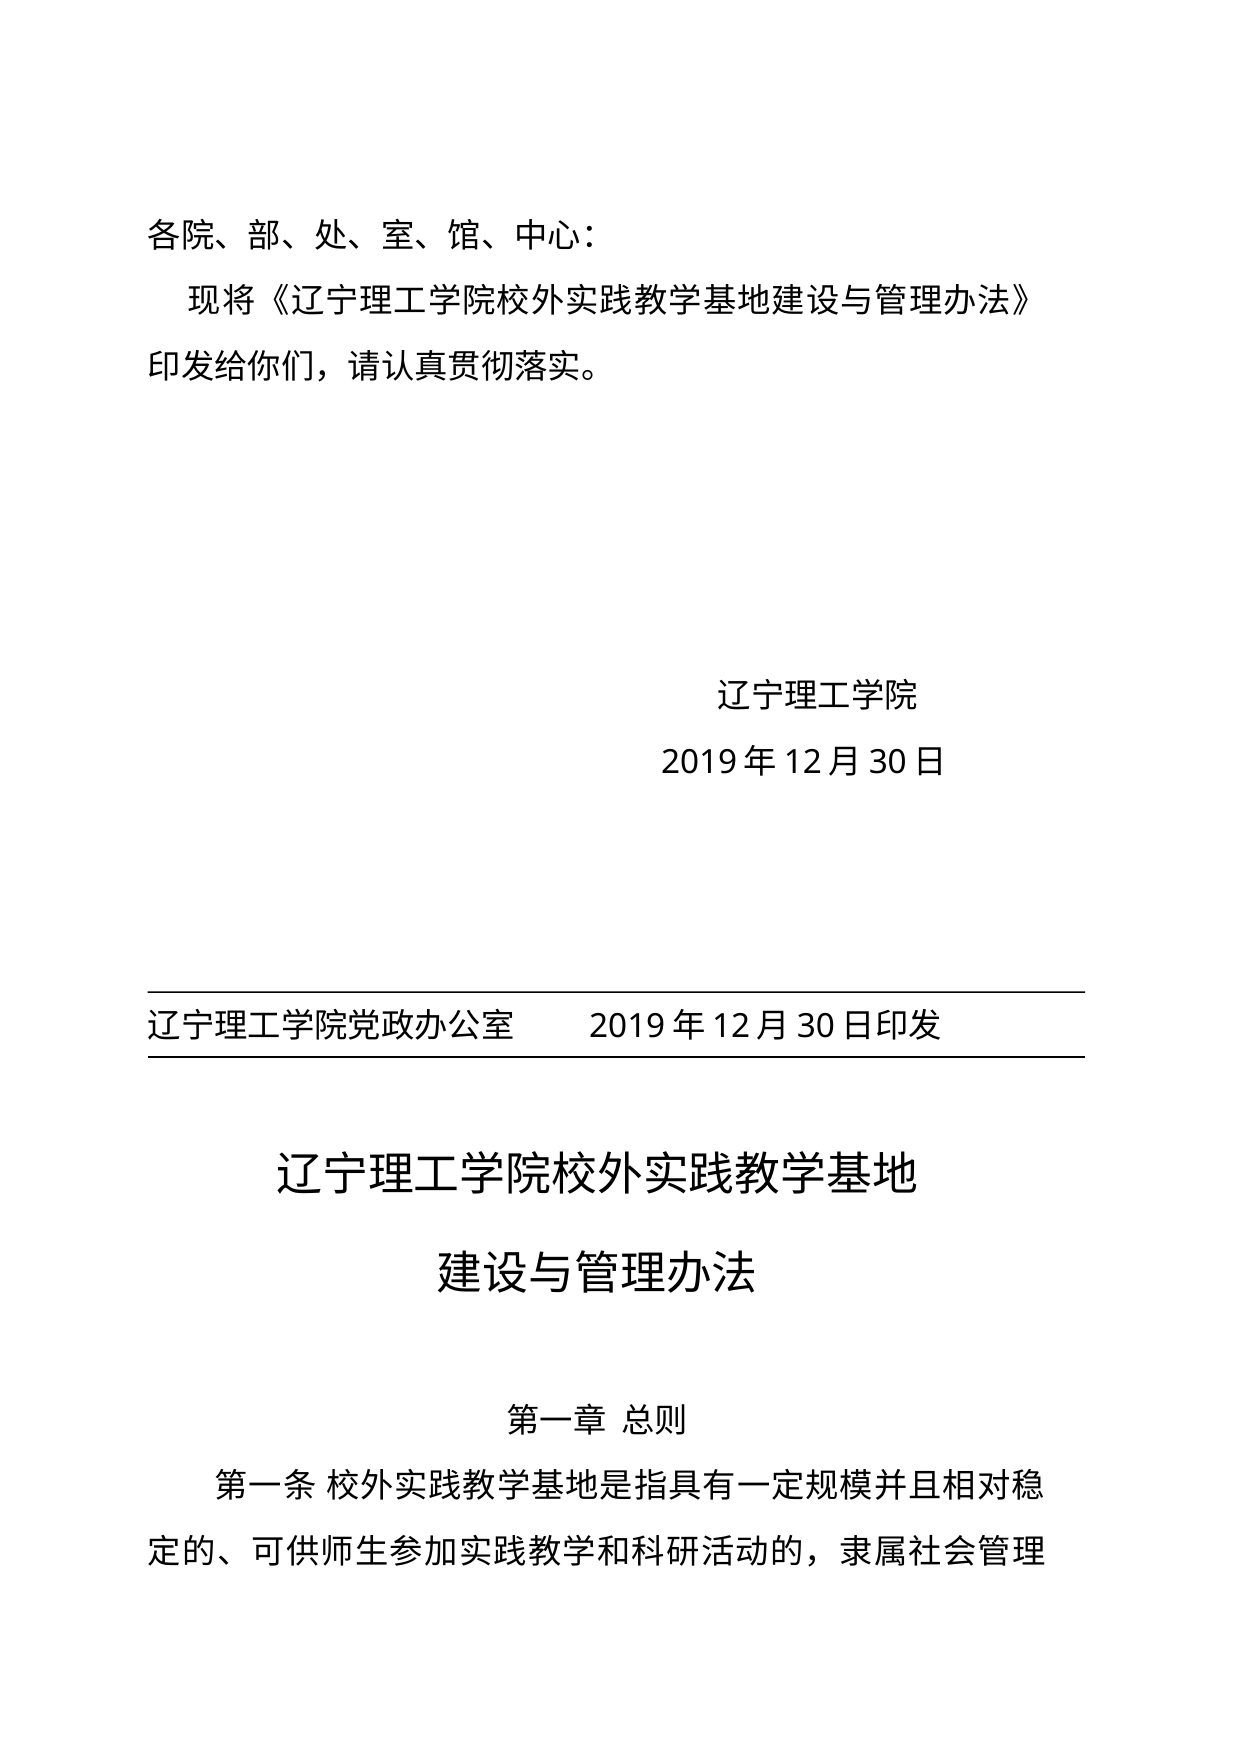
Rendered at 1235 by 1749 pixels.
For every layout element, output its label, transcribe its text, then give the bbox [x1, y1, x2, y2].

text 辽宁理工学院 [148, 661, 917, 726]
text 建设与管理办法 [148, 1220, 1046, 1319]
text 辽宁理工学院党政办公室 2019年12月30日印发 [148, 993, 1046, 1056]
text 第一章 总则 [148, 1385, 1046, 1451]
text 现将《辽宁理工学院校外实践教学基地建设与管理办法》印发给你们，请认真贯彻落实。 [148, 266, 1046, 397]
text 2019年12月30日 [148, 726, 946, 792]
text 辽宁理工学院校外实践教学基地 [148, 1121, 1046, 1220]
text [148, 1451, 1046, 1582]
text 各院、部、处、室、馆、中心： [148, 200, 1046, 266]
